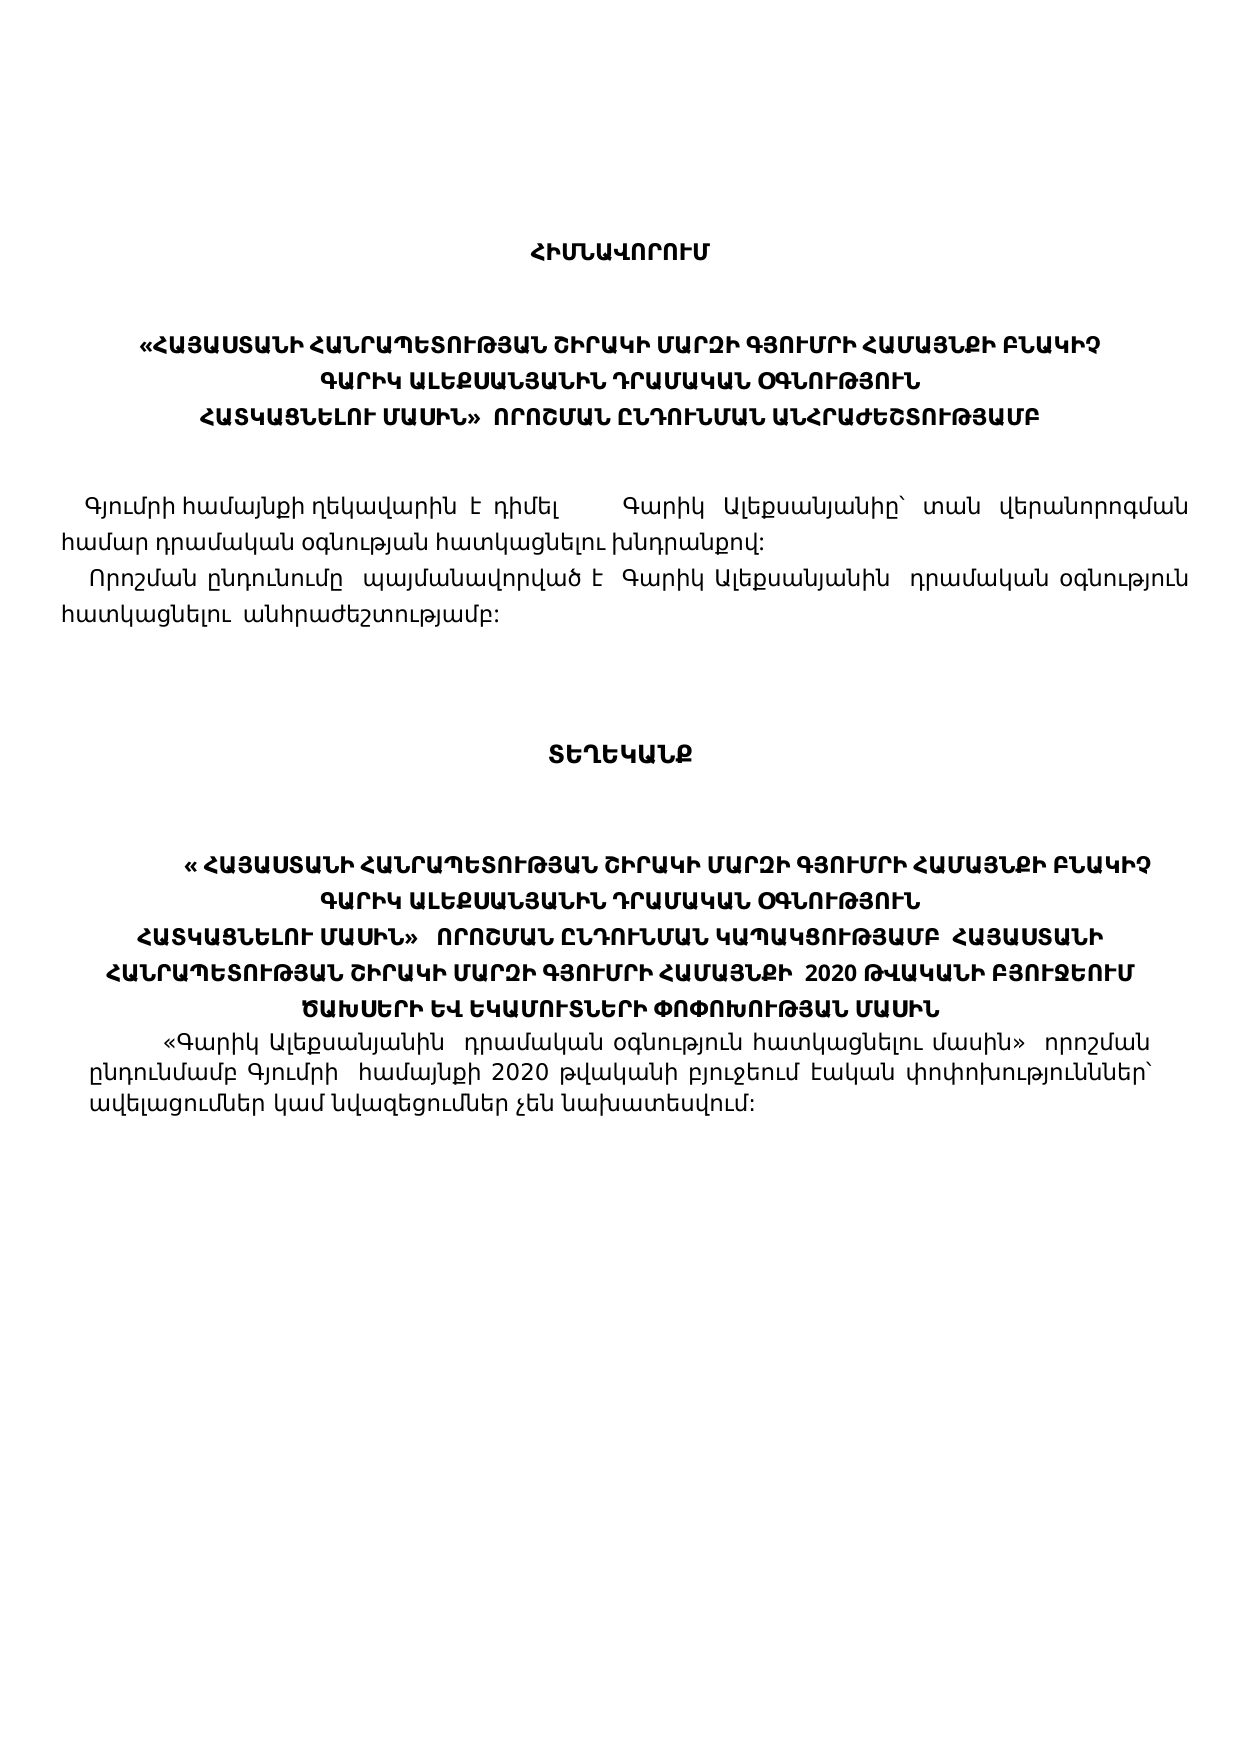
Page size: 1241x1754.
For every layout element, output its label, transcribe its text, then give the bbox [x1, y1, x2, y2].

text ԳԱՐԻԿ ԱԼԵՔՍԱՆՅԱՆԻՆ ԴՐԱՄԱԿԱՆ ՕԳՆՈՒԹՅՈՒՆ [89, 885, 1152, 916]
text ՀԻՄՆԱՎՈՐՈՒՄ [89, 236, 1152, 267]
list Գյումրի համայնքի ղեկավարին է դիմել Գարիկ Ալեքսանյանիը՝ տան վերանորոգման համար դրամական օգնության հատկացնելու խնդրանքով: [61, 490, 1189, 557]
text ՏԵՂԵԿԱՆՔ [89, 740, 1152, 769]
text ՀԱՏԿԱՑՆԵԼՈՒ ՄԱՍԻՆ» ՈՐՈՇՄԱՆ ԸՆԴՈՒՆՄԱՆ ԱՆՀՐԱԺԵՇՏՈՒԹՅԱՄԲ [89, 401, 1152, 432]
text ՀԱՏԿԱՑՆԵԼՈՒ ՄԱՍԻՆ» ՈՐՈՇՄԱՆ ԸՆԴՈՒՆՄԱՆ ԿԱՊԱԿՑՈՒԹՅԱՄԲ ՀԱՅԱՍՏԱՆԻ ՀԱՆՐԱՊԵՏՈՒԹՅԱՆ ՇԻՐԱԿԻ ՄԱՐԶԻ ԳՅՈՒՄՐԻ ՀԱՄԱՅՆՔԻ 2020 ԹՎԱԿԱՆԻ ԲՅՈՒՋԵՈՒՄ ԾԱԽՍԵՐԻ ԵՎ ԵԿԱՄՈՒՏՆԵՐԻ ՓՈՓՈԽՈՒԹՅԱՆ ՄԱՍԻՆ [89, 921, 1152, 1024]
text ԳԱՐԻԿ ԱԼԵՔՍԱՆՅԱՆԻՆ ԴՐԱՄԱԿԱՆ ՕԳՆՈՒԹՅՈՒՆ [89, 365, 1152, 396]
list Որոշման ընդունումը պայմանավորված է Գարիկ Ալեքսանյանին դրամական օգնություն հատկացնելու անհրաժեշտությամբ: [61, 562, 1189, 629]
text «Գարիկ Ալեքսանյանին դրամական օգնություն հատկացնելու մասին» որոշման ընդունմամբ Գյումրի համայնքի 2020 թվականի բյուջեում էական փոփոխությունններ՝ ավելացումներ կամ նվազեցումներ չեն նախատեսվում: [89, 1029, 1152, 1117]
text «ՀԱՅԱՍՏԱՆԻ ՀԱՆՐԱՊԵՏՈՒԹՅԱՆ ՇԻՐԱԿԻ ՄԱՐԶԻ ԳՅՈՒՄՐԻ ՀԱՄԱՅՆՔԻ ԲՆԱԿԻՉ [89, 329, 1152, 360]
text « ՀԱՅԱՍՏԱՆԻ ՀԱՆՐԱՊԵՏՈՒԹՅԱՆ ՇԻՐԱԿԻ ՄԱՐԶԻ ԳՅՈՒՄՐԻ ՀԱՄԱՅՆՔԻ ԲՆԱԿԻՉ [89, 849, 1152, 880]
